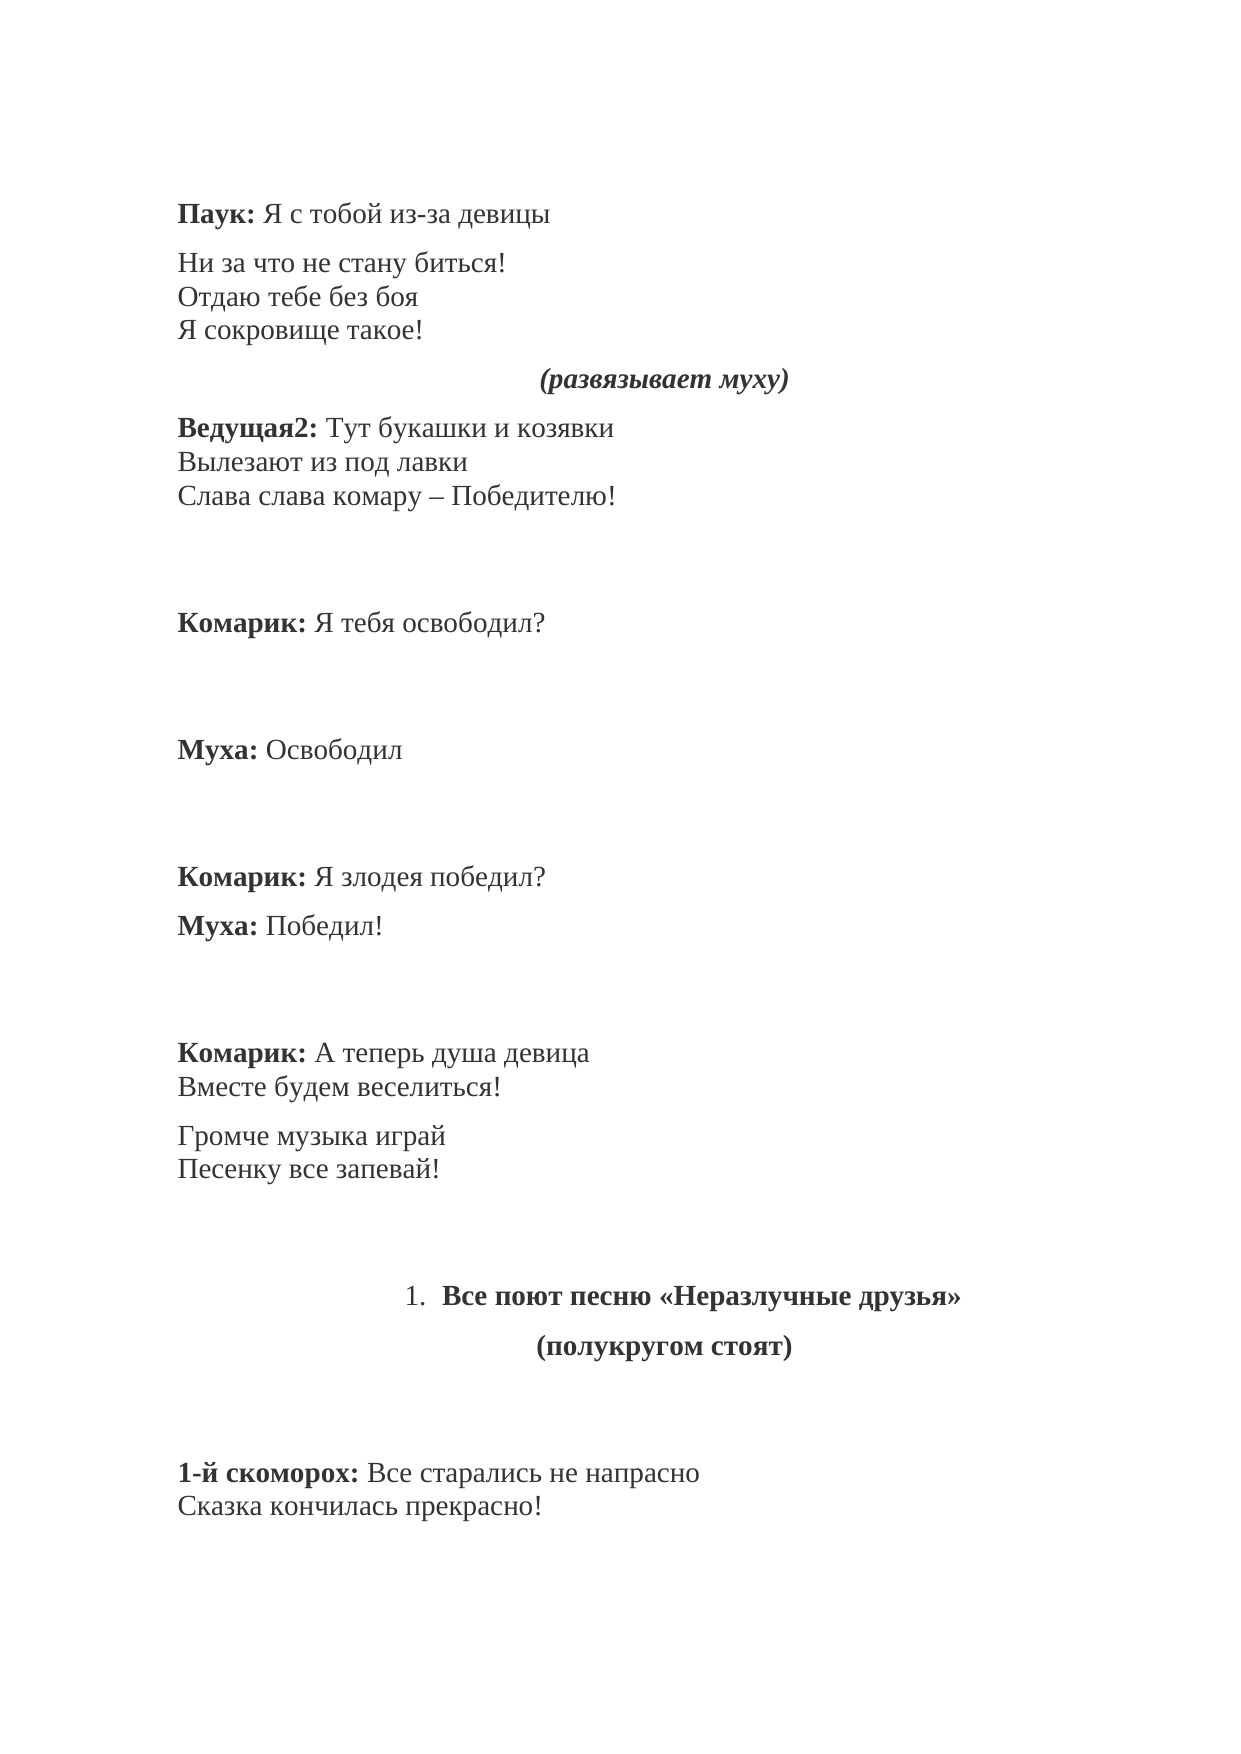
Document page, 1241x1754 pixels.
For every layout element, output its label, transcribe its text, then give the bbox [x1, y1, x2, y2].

text Громче музыка играй Песенку все запевай! [177, 1118, 1152, 1185]
text Ни за что не стану биться! Отдаю тебе без боя Я сокровище такое! [177, 245, 1152, 346]
text Комарик: А теперь душа девица Вместе будем веселиться! [177, 1035, 1152, 1102]
text (полукругом стоят) [177, 1328, 1152, 1361]
text Паук: Я с тобой из-за девицы [177, 196, 1152, 229]
text Комарик: Я тебя освободил? [177, 605, 1152, 638]
text 1-й скоморох: Все старались не напрасно Сказка кончилась прекрасно! [177, 1455, 1152, 1522]
text Муха: Освободил [177, 732, 1152, 765]
text Ведущая2: Тут букашки и козявки Вылезают из под лавки Слава слава комару – Победителю! [177, 411, 1152, 511]
list Все поют песню «Неразлучные друзья» [215, 1278, 1152, 1312]
text (развязывает муху) [177, 361, 1152, 395]
text Муха: Победил! [177, 908, 1152, 942]
text Комарик: Я злодея победил? [177, 859, 1152, 892]
